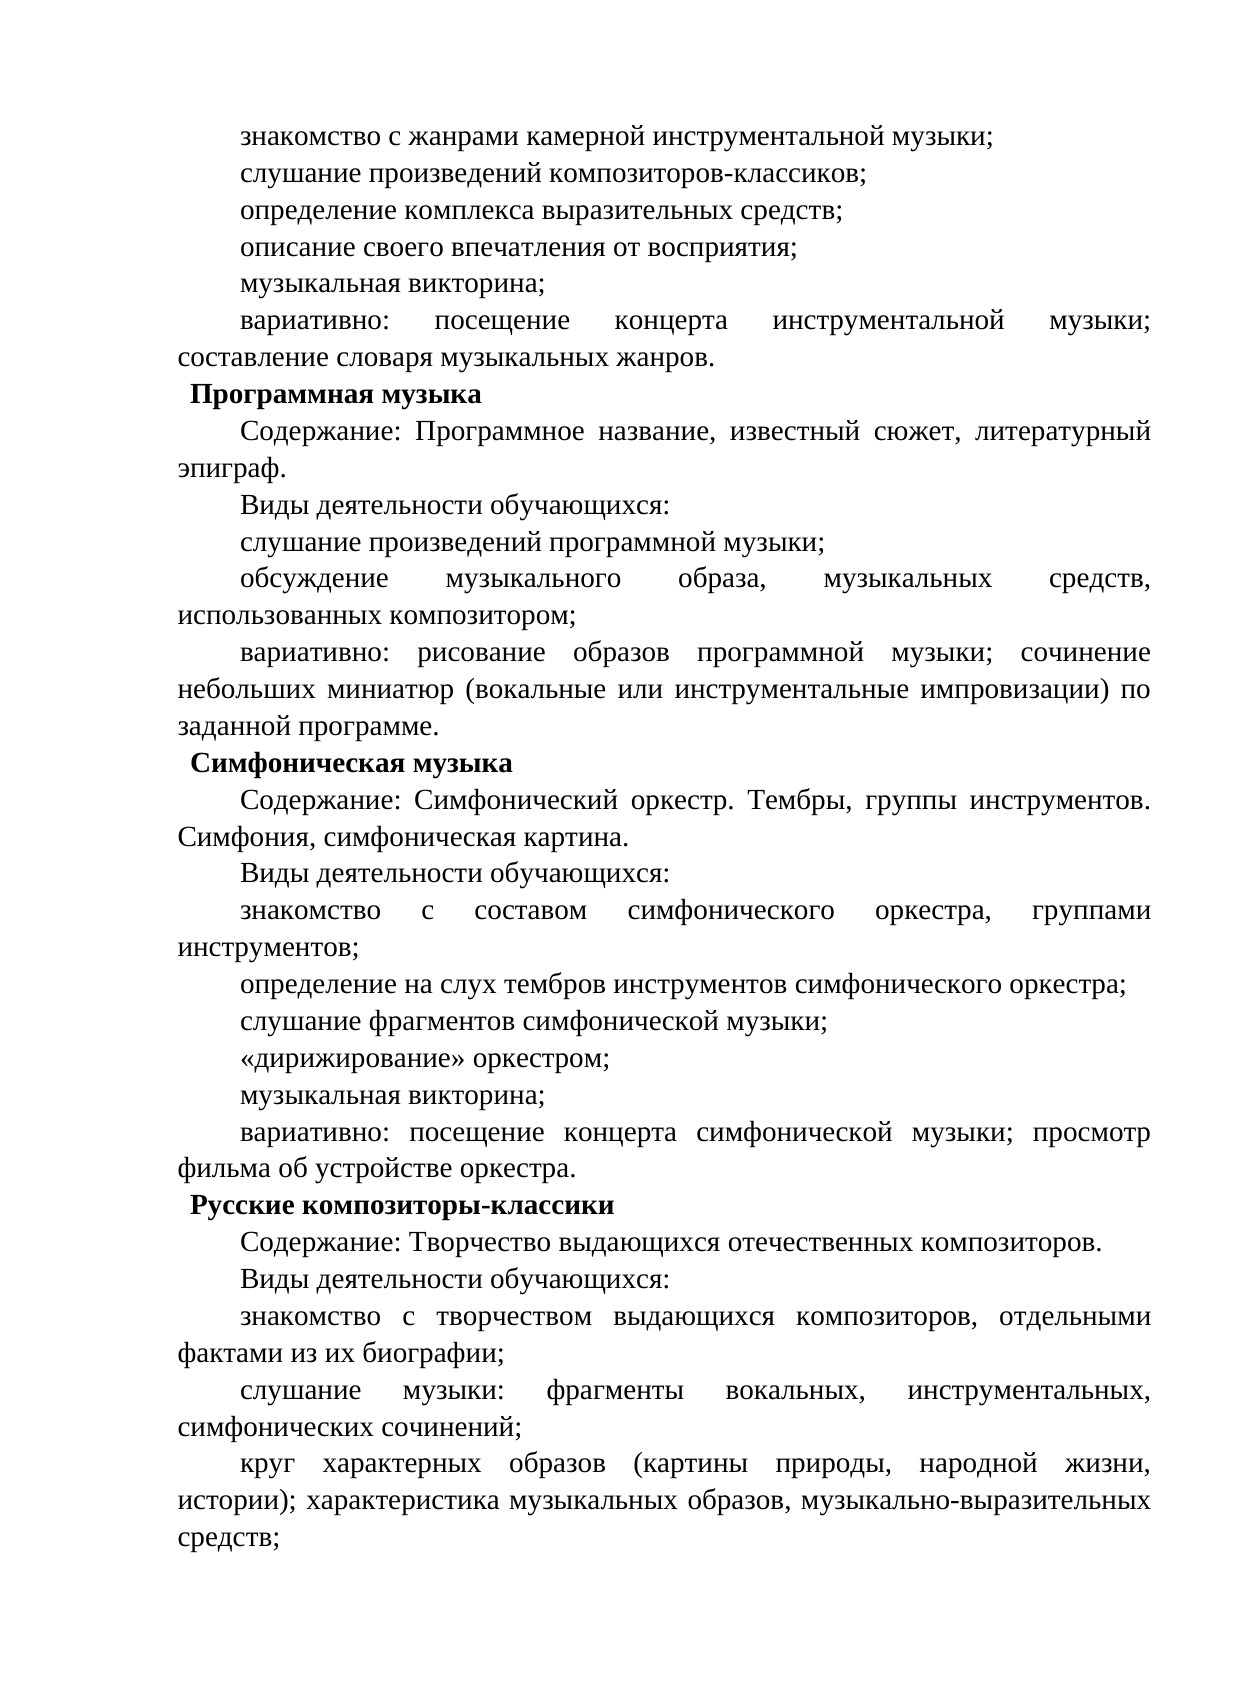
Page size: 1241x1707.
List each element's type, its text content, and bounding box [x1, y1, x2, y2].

text музыкальная викторина; [177, 1077, 1152, 1110]
text Виды деятельности обучающихся: [177, 487, 1152, 520]
text круг характерных образов (картины природы, народной жизни, истории); характеристика музыкальных образов, музыкально-выразительных средств; [177, 1446, 1152, 1553]
text знакомство с составом симфонического оркестра, группами инструментов; [177, 892, 1152, 963]
text Симфоническая музыка [190, 745, 1152, 778]
text вариативно: посещение концерта инструментальной музыки; составление словаря музыкальных жанров. [177, 302, 1152, 373]
text обсуждение музыкального образа, музыкальных средств, использованных композитором; [177, 561, 1152, 631]
text Содержание: Симфонический оркестр. Тембры, группы инструментов. Симфония, симфоническая картина. [177, 782, 1152, 852]
text вариативно: посещение концерта симфонической музыки; просмотр фильма об устройстве оркестра. [177, 1114, 1152, 1184]
text слушание произведений композиторов-классиков; [177, 155, 1152, 188]
text музыкальная викторина; [177, 266, 1152, 299]
text вариативно: рисование образов программной музыки; сочинение небольших миниатюр (вокальные или инструментальные импровизации) по заданной программе. [177, 634, 1152, 742]
text слушание музыки: фрагменты вокальных, инструментальных, симфонических сочинений; [177, 1372, 1152, 1442]
text определение на слух тембров инструментов симфонического оркестра; [177, 966, 1152, 1000]
text Программная музыка [190, 376, 1152, 410]
text «дирижирование» оркестром; [177, 1040, 1152, 1073]
text Содержание: Творчество выдающихся отечественных композиторов. [177, 1224, 1152, 1258]
text определение комплекса выразительных средств; [177, 192, 1152, 225]
text знакомство с жанрами камерной инструментальной музыки; [177, 118, 1152, 152]
text описание своего впечатления от восприятия; [177, 229, 1152, 262]
text Русские композиторы-классики [190, 1187, 1152, 1221]
text знакомство с творчеством выдающихся композиторов, отдельными фактами из их биографии; [177, 1298, 1152, 1368]
text Виды деятельности обучающихся: [177, 856, 1152, 889]
text Содержание: Программное название, известный сюжет, литературный эпиграф. [177, 413, 1152, 483]
text слушание фрагментов симфонической музыки; [177, 1003, 1152, 1037]
text Виды деятельности обучающихся: [177, 1261, 1152, 1295]
text слушание произведений программной музыки; [177, 524, 1152, 557]
